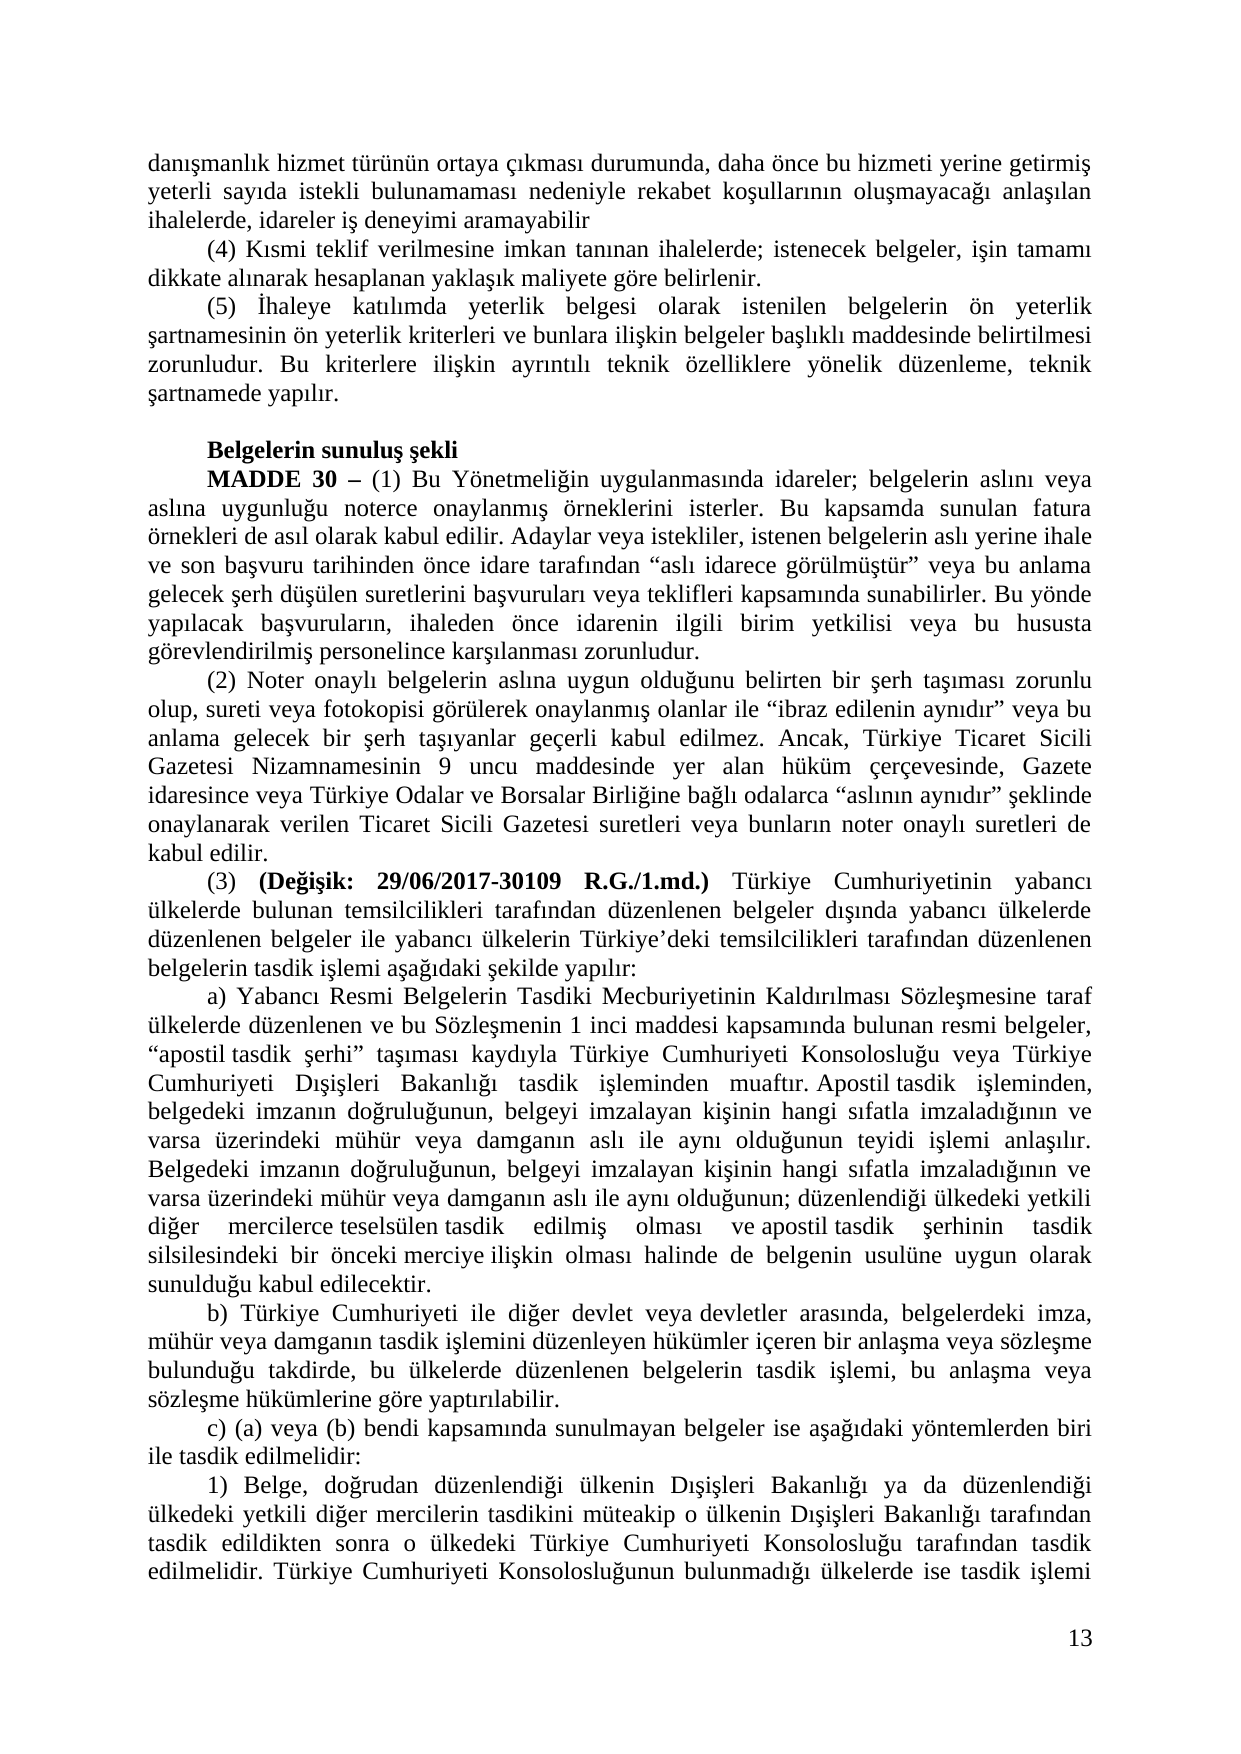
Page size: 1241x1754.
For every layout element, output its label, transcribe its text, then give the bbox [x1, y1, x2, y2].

text MADDE 30 – (1) Bu Yönetmeliğin uygulanmasında idareler; belgelerin aslını veya aslına uygunluğu noterce onaylanmış örneklerini isterler. Bu kapsamda sunulan fatura örnekleri de asıl olarak kabul edilir. Adaylar veya istekliler, istenen belgelerin aslı yerine ihale ve son başvuru tarihinden önce idare tarafından “aslı idarece görülmüştür” veya bu anlama gelecek şerh düşülen suretlerini başvuruları veya teklifleri kapsamında sunabilirler. Bu yönde yapılacak başvuruların, ihaleden önce idarenin ilgili birim yetkilisi veya bu hususta görevlendirilmiş personelince karşılanması zorunludur. [148, 464, 1092, 665]
subtitle Belgelerin sunuluş şekli [148, 435, 1092, 464]
text (2) Noter onaylı belgelerin aslına uygun olduğunu belirten bir şerh taşıması zorunlu olup, sureti veya fotokopisi görülerek onaylanmış olanlar ile “ibraz edilenin aynıdır” veya bu anlama gelecek bir şerh taşıyanlar geçerli kabul edilmez. Ancak, Türkiye Ticaret Sicili Gazetesi Nizamnamesinin 9 uncu maddesinde yer alan hüküm çerçevesinde, Gazete idaresince veya Türkiye Odalar ve Borsalar Birliğine bağlı odalarca “aslının aynıdır” şeklinde onaylanarak verilen Ticaret Sicili Gazetesi suretleri veya bunların noter onaylı suretleri de kabul edilir. [148, 665, 1092, 866]
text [148, 1470, 1092, 1585]
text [148, 148, 1092, 234]
text (4) Kısmi teklif verilmesine imkan tanınan ihalelerde; istenecek belgeler, işin tamamı dikkate alınarak hesaplanan yaklaşık maliyete göre belirlenir. [148, 234, 1092, 291]
text c) (a) veya (b) bendi kapsamında sunulmayan belgeler ise aşağıdaki yöntemlerden biri ile tasdik edilmelidir: [148, 1413, 1092, 1470]
text a) Yabancı Resmi Belgelerin Tasdiki Mecburiyetinin Kaldırılması Sözleşmesine taraf ülkelerde düzenlenen ve bu Sözleşmenin 1 inci maddesi kapsamında bulunan resmi belgeler, “apostil tasdik şerhi” taşıması kaydıyla Türkiye Cumhuriyeti Konsolosluğu veya Türkiye Cumhuriyeti Dışişleri Bakanlığı tasdik işleminden muaftır. Apostil tasdik işleminden, belgedeki imzanın doğruluğunun, belgeyi imzalayan kişinin hangi sıfatla imzaladığının ve varsa üzerindeki mühür veya damganın aslı ile aynı olduğunun teyidi işlemi anlaşılır. Belgedeki imzanın doğruluğunun, belgeyi imzalayan kişinin hangi sıfatla imzaladığının ve varsa üzerindeki mühür veya damganın aslı ile aynı olduğunun; düzenlendiği ülkedeki yetkili diğer mercilerce teselsülen tasdik edilmiş olması ve apostil tasdik şerhinin tasdik silsilesindeki bir önceki merciye ilişkin olması halinde de belgenin usulüne uygun olarak sunulduğu kabul edilecektir. [148, 981, 1092, 1298]
text (5) İhaleye katılımda yeterlik belgesi olarak istenilen belgelerin ön yeterlik şartnamesinin ön yeterlik kriterleri ve bunlara ilişkin belgeler başlıklı maddesinde belirtilmesi zorunludur. Bu kriterlere ilişkin ayrıntılı teknik özelliklere yönelik düzenleme, teknik şartnamede yapılır. [148, 291, 1092, 406]
text (3) (Değişik: 29/06/2017-30109 R.G./1.md.) Türkiye Cumhuriyetinin yabancı ülkelerde bulunan temsilcilikleri tarafından düzenlenen belgeler dışında yabancı ülkelerde düzenlenen belgeler ile yabancı ülkelerin Türkiye’deki temsilcilikleri tarafından düzenlenen belgelerin tasdik işlemi aşağıdaki şekilde yapılır: [148, 866, 1092, 981]
text b) Türkiye Cumhuriyeti ile diğer devlet veya devletler arasında, belgelerdeki imza, mühür veya damganın tasdik işlemini düzenleyen hükümler içeren bir anlaşma veya sözleşme bulunduğu takdirde, bu ülkelerde düzenlenen belgelerin tasdik işlemi, bu anlaşma veya sözleşme hükümlerine göre yaptırılabilir. [148, 1298, 1092, 1413]
